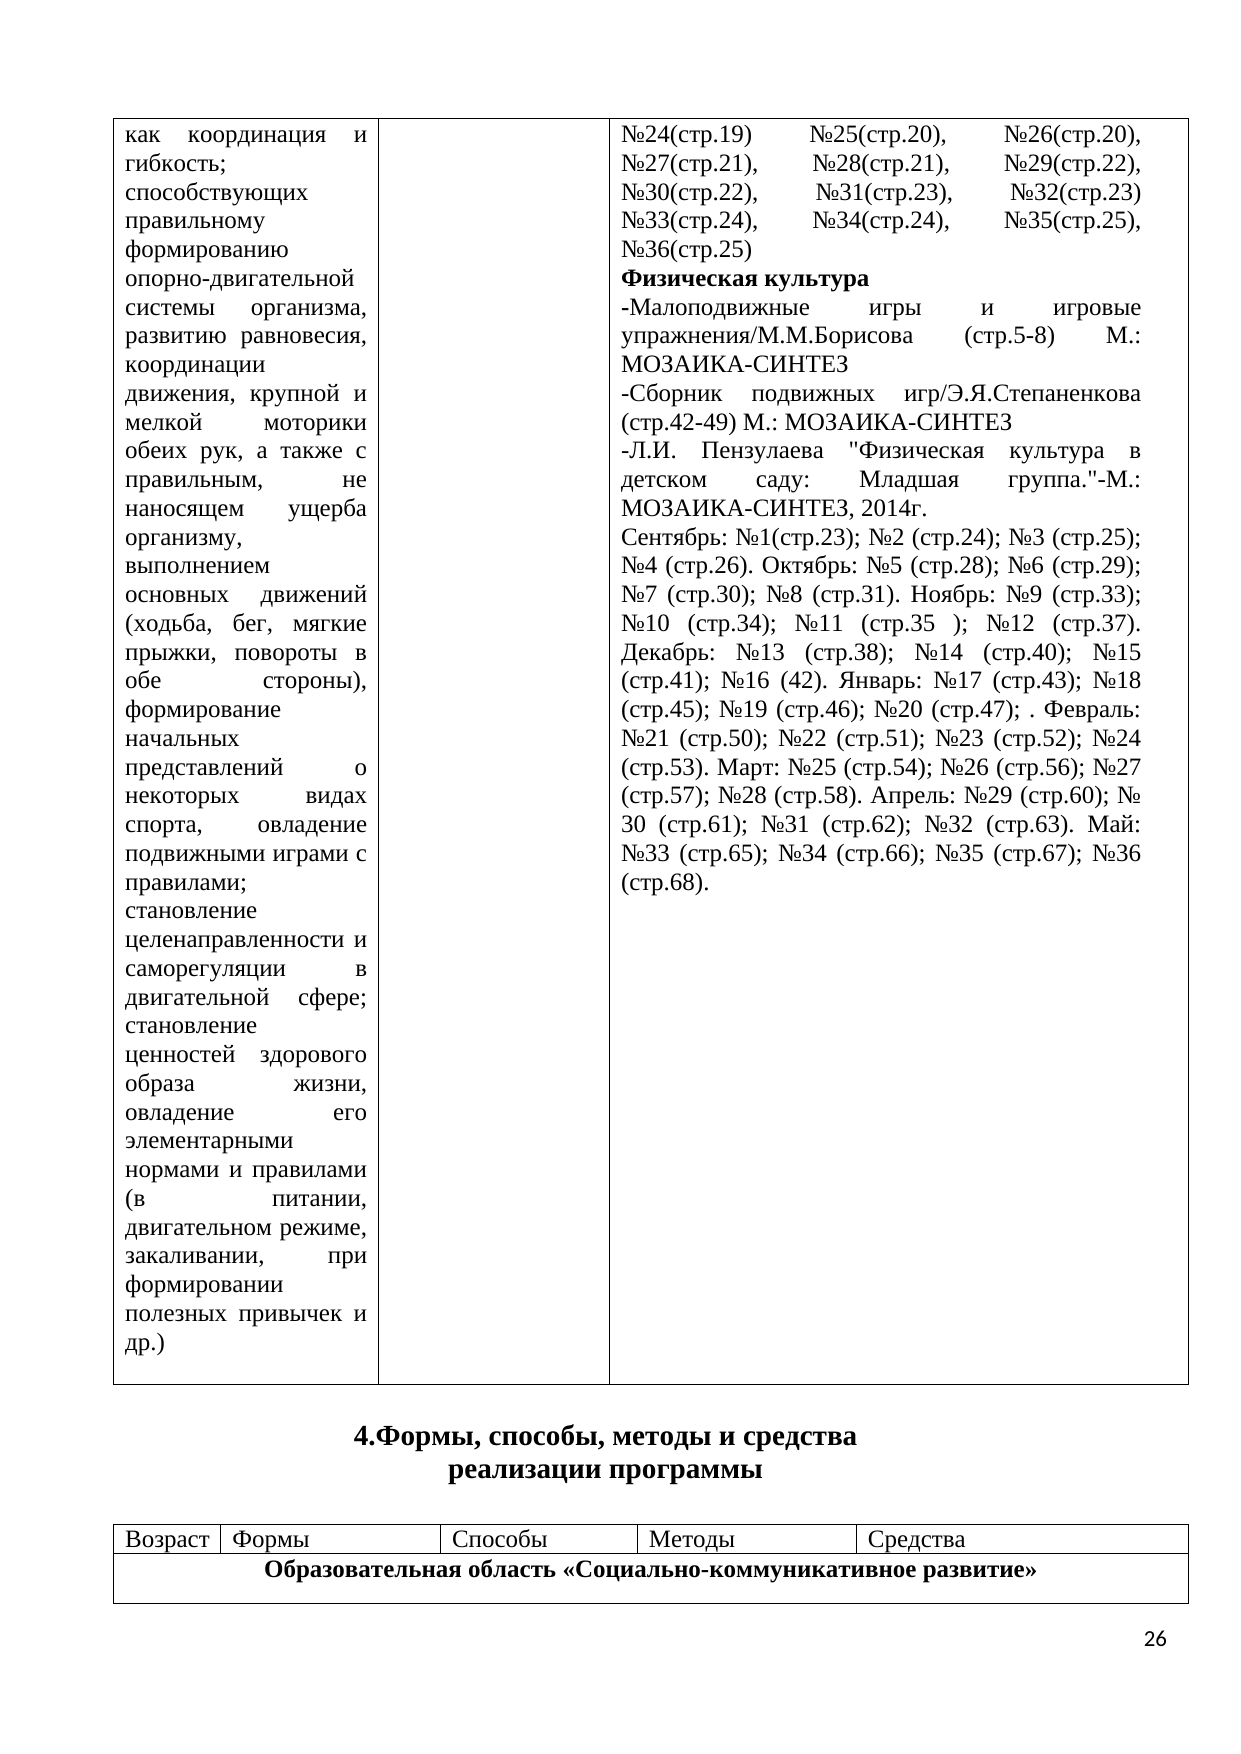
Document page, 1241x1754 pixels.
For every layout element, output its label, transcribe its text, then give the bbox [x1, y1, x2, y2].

text реализации программы [44, 1452, 1167, 1485]
text 4.Формы, способы, методы и средства [44, 1418, 1167, 1452]
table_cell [114, 119, 378, 1383]
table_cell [379, 119, 609, 1383]
table_cell Образовательная область «Социально-коммуникативное развитие» [114, 1554, 1188, 1603]
table_header Методы [638, 1525, 856, 1553]
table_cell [610, 119, 1188, 1383]
table_header Способы [441, 1525, 637, 1553]
table_header Формы [221, 1525, 440, 1553]
table_header Возраст [114, 1525, 220, 1553]
table_header Средства [857, 1525, 1188, 1553]
